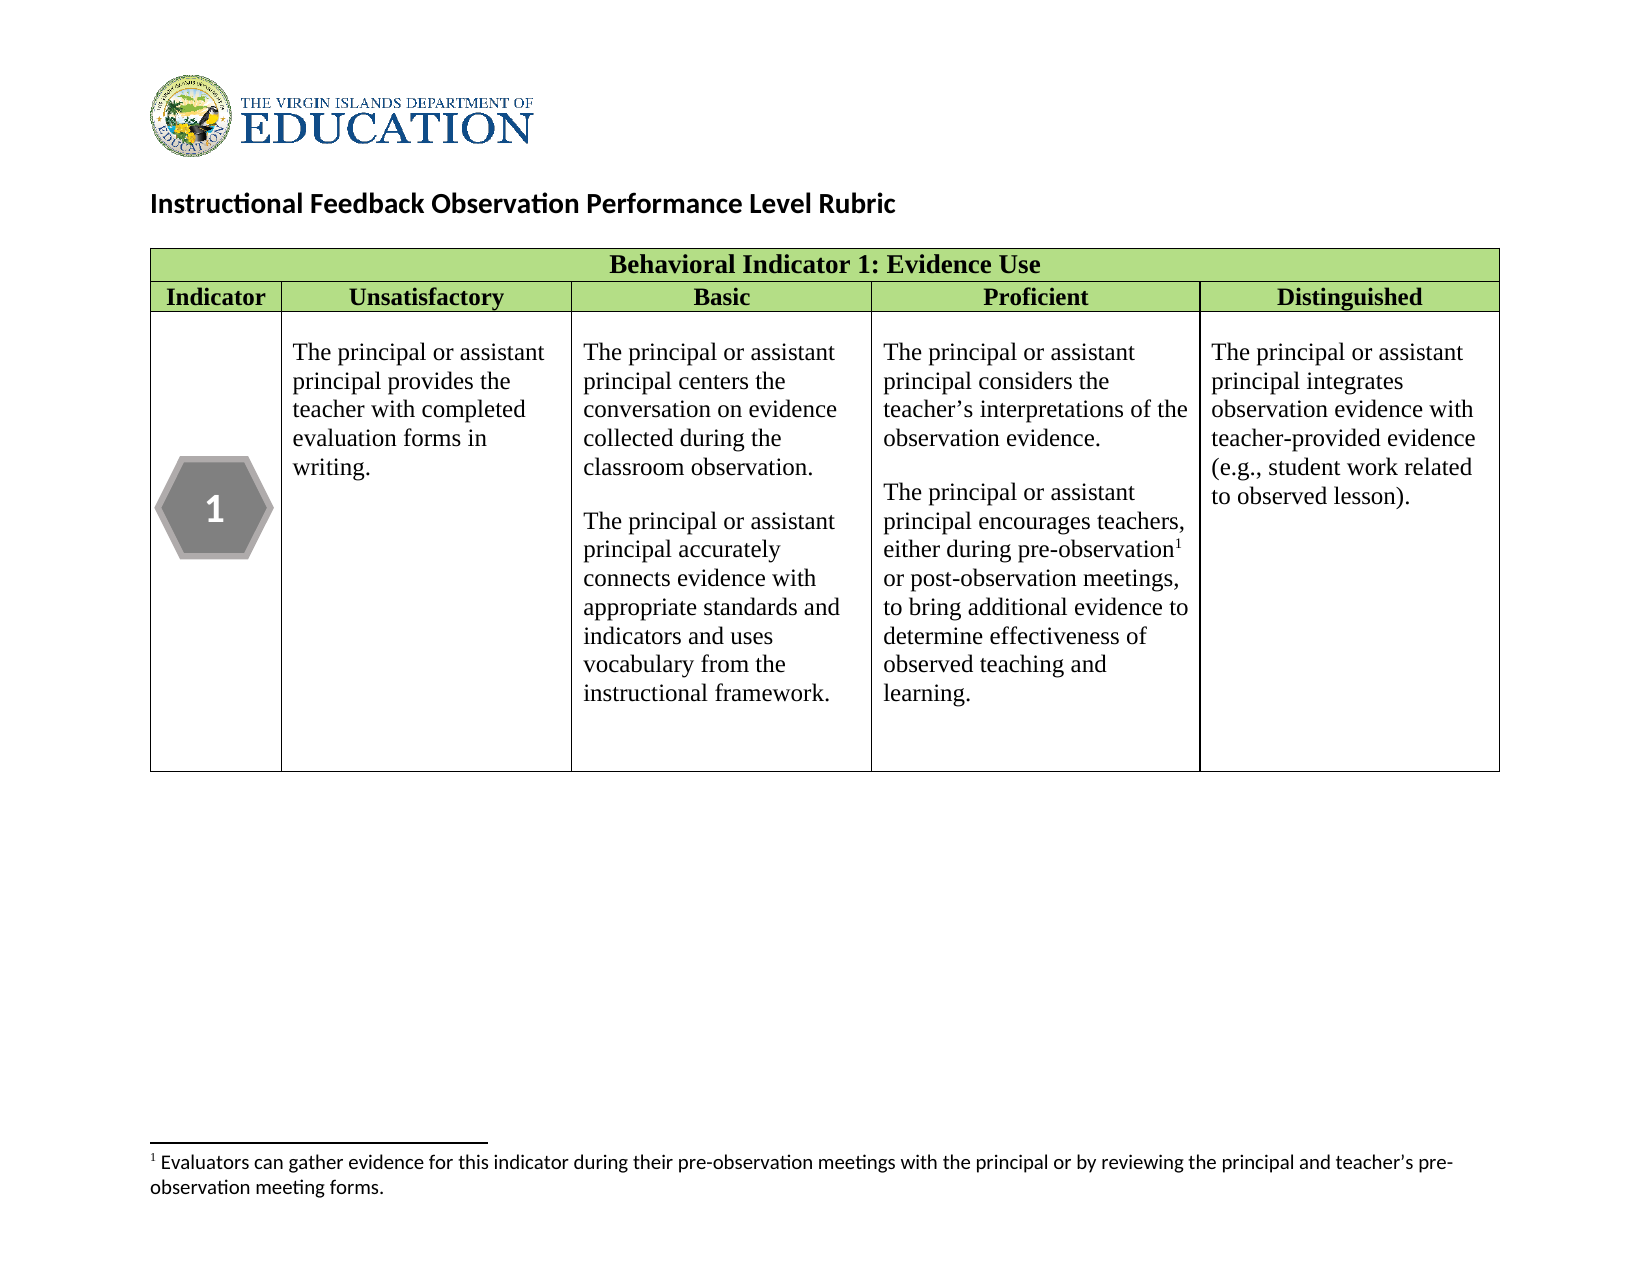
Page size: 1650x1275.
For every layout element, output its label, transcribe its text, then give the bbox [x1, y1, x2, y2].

table_cell Indicator [151, 282, 281, 311]
table_cell The principal or assistant principal integrates observation evidence with teacher-provided evidence (e.g., student work related to observed lesson). [1201, 312, 1499, 771]
table_cell [151, 312, 281, 771]
table_cell Basic [572, 282, 871, 311]
table_cell The principal or assistant principal centers the conversation on evidence collected during the classroom observation. The principal or assistant principal accurately connects evidence with appropriate standards and indicators and uses vocabulary from the instructional framework. [572, 312, 871, 771]
table_cell Proficient [872, 282, 1199, 311]
table_header Behavioral Indicator 1: Evidence Use [151, 249, 1499, 281]
table_cell The principal or assistant principal provides the teacher with completed evaluation forms in writing. [282, 312, 571, 771]
subtitle Instructional Feedback Observation Performance Level Rubric [150, 185, 1500, 221]
table_cell The principal or assistant principal considers the teacher’s interpretations of the observation evidence. The principal or assistant principal encourages teachers, either during pre-observation or post-observation meetings, to bring additional evidence to determine effectiveness of observed teaching and learning. [872, 312, 1199, 771]
table_cell Distinguished [1201, 282, 1499, 311]
picture [150, 75, 538, 157]
table_cell Unsatisfactory [282, 282, 571, 311]
